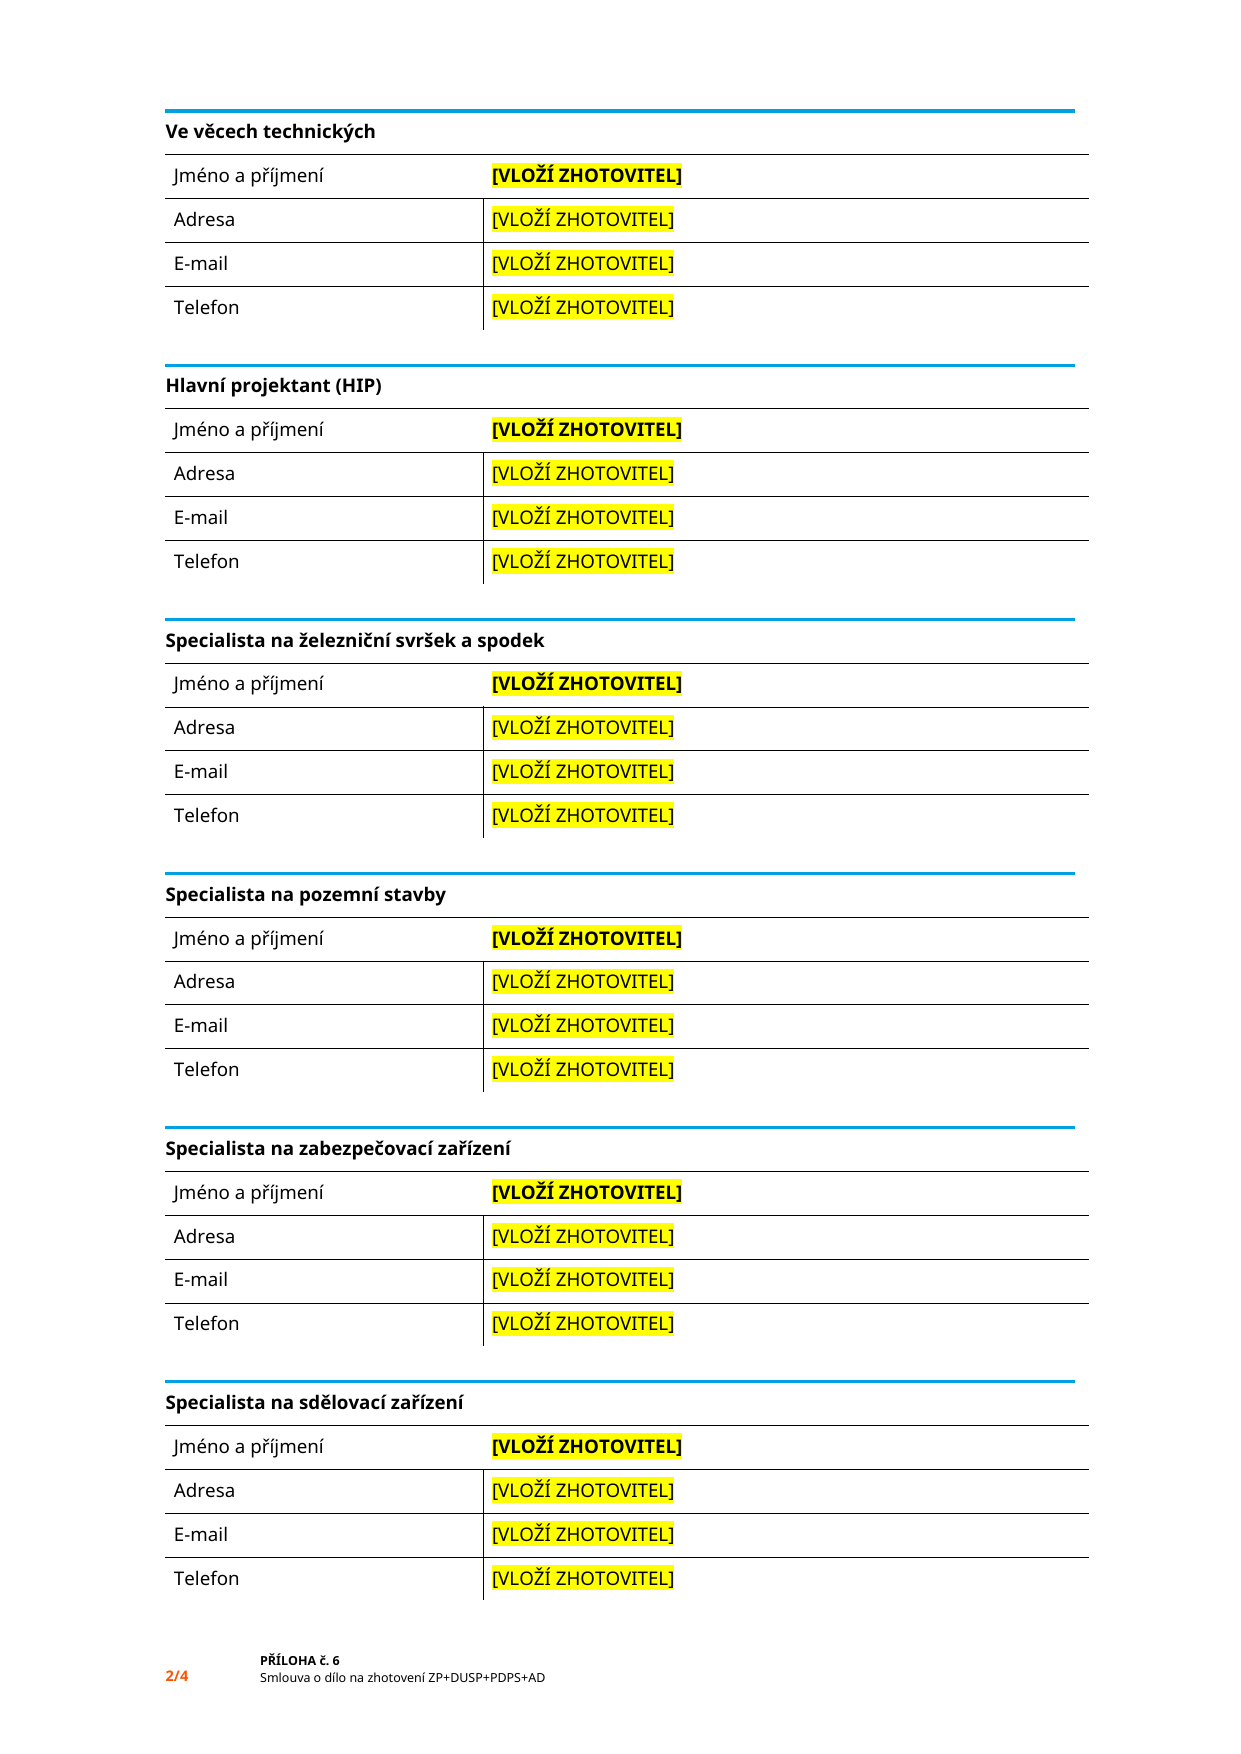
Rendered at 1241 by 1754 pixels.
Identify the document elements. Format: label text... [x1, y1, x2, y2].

text Ve věcech technických [165, 113, 1075, 144]
table_cell [VLOŽÍ ZHOTOVITEL] [484, 1216, 1089, 1258]
table_header [VLOŽÍ ZHOTOVITEL] [484, 918, 1089, 961]
table_header [VLOŽÍ ZHOTOVITEL] [484, 1172, 1089, 1215]
text Hlavní projektant (HIP) [165, 367, 1075, 398]
table_cell [VLOŽÍ ZHOTOVITEL] [484, 795, 1089, 838]
table_cell Telefon [165, 287, 483, 329]
table_cell Telefon [165, 1304, 483, 1346]
table_header [VLOŽÍ ZHOTOVITEL] [484, 409, 1089, 452]
table_header [VLOŽÍ ZHOTOVITEL] [484, 155, 1089, 198]
table_cell [VLOŽÍ ZHOTOVITEL] [484, 287, 1089, 329]
table_cell Adresa [165, 453, 483, 496]
table_cell Telefon [165, 1558, 483, 1600]
table_cell [VLOŽÍ ZHOTOVITEL] [484, 541, 1089, 584]
table_cell [VLOŽÍ ZHOTOVITEL] [484, 1260, 1089, 1302]
table_cell [VLOŽÍ ZHOTOVITEL] [484, 199, 1089, 242]
table_header Jméno a příjmení [165, 409, 484, 452]
text Specialista na pozemní stavby [165, 875, 1075, 907]
text Specialista na sdělovací zařízení [165, 1383, 1075, 1415]
table_cell Telefon [165, 795, 483, 838]
table_cell [VLOŽÍ ZHOTOVITEL] [484, 708, 1089, 750]
table_cell [VLOŽÍ ZHOTOVITEL] [484, 1558, 1089, 1600]
table_cell Adresa [165, 199, 483, 242]
table_cell [VLOŽÍ ZHOTOVITEL] [484, 1005, 1089, 1048]
table_cell E-mail [165, 243, 483, 286]
table_header Jméno a příjmení [165, 918, 484, 961]
text Specialista na železniční svršek a spodek [165, 621, 1075, 652]
table_cell [VLOŽÍ ZHOTOVITEL] [484, 497, 1089, 540]
table_header Jméno a příjmení [165, 1172, 484, 1215]
table_cell [VLOŽÍ ZHOTOVITEL] [484, 453, 1089, 496]
table_header [VLOŽÍ ZHOTOVITEL] [484, 664, 1089, 706]
table_cell [VLOŽÍ ZHOTOVITEL] [484, 243, 1089, 286]
table_cell Adresa [165, 1470, 483, 1513]
table_cell [VLOŽÍ ZHOTOVITEL] [484, 1049, 1089, 1092]
table_cell Telefon [165, 541, 483, 584]
table_cell [VLOŽÍ ZHOTOVITEL] [484, 1514, 1089, 1557]
table_header Jméno a příjmení [165, 664, 484, 706]
table_cell E-mail [165, 1514, 483, 1557]
table_cell [VLOŽÍ ZHOTOVITEL] [484, 1470, 1089, 1513]
text Specialista na zabezpečovací zařízení [165, 1129, 1075, 1161]
table_cell [VLOŽÍ ZHOTOVITEL] [484, 962, 1089, 1004]
table_cell E-mail [165, 1005, 483, 1048]
table_cell E-mail [165, 1260, 483, 1302]
table_header Jméno a příjmení [165, 1426, 484, 1469]
table_cell Adresa [165, 962, 483, 1004]
table_cell E-mail [165, 497, 483, 540]
table_header Jméno a příjmení [165, 155, 484, 198]
table_header [VLOŽÍ ZHOTOVITEL] [484, 1426, 1089, 1469]
table_cell [VLOŽÍ ZHOTOVITEL] [484, 1304, 1089, 1346]
table_cell [VLOŽÍ ZHOTOVITEL] [484, 751, 1089, 794]
table_cell Adresa [165, 1216, 483, 1258]
table_cell Telefon [165, 1049, 483, 1092]
table_cell E-mail [165, 751, 483, 794]
table_cell Adresa [165, 708, 483, 750]
